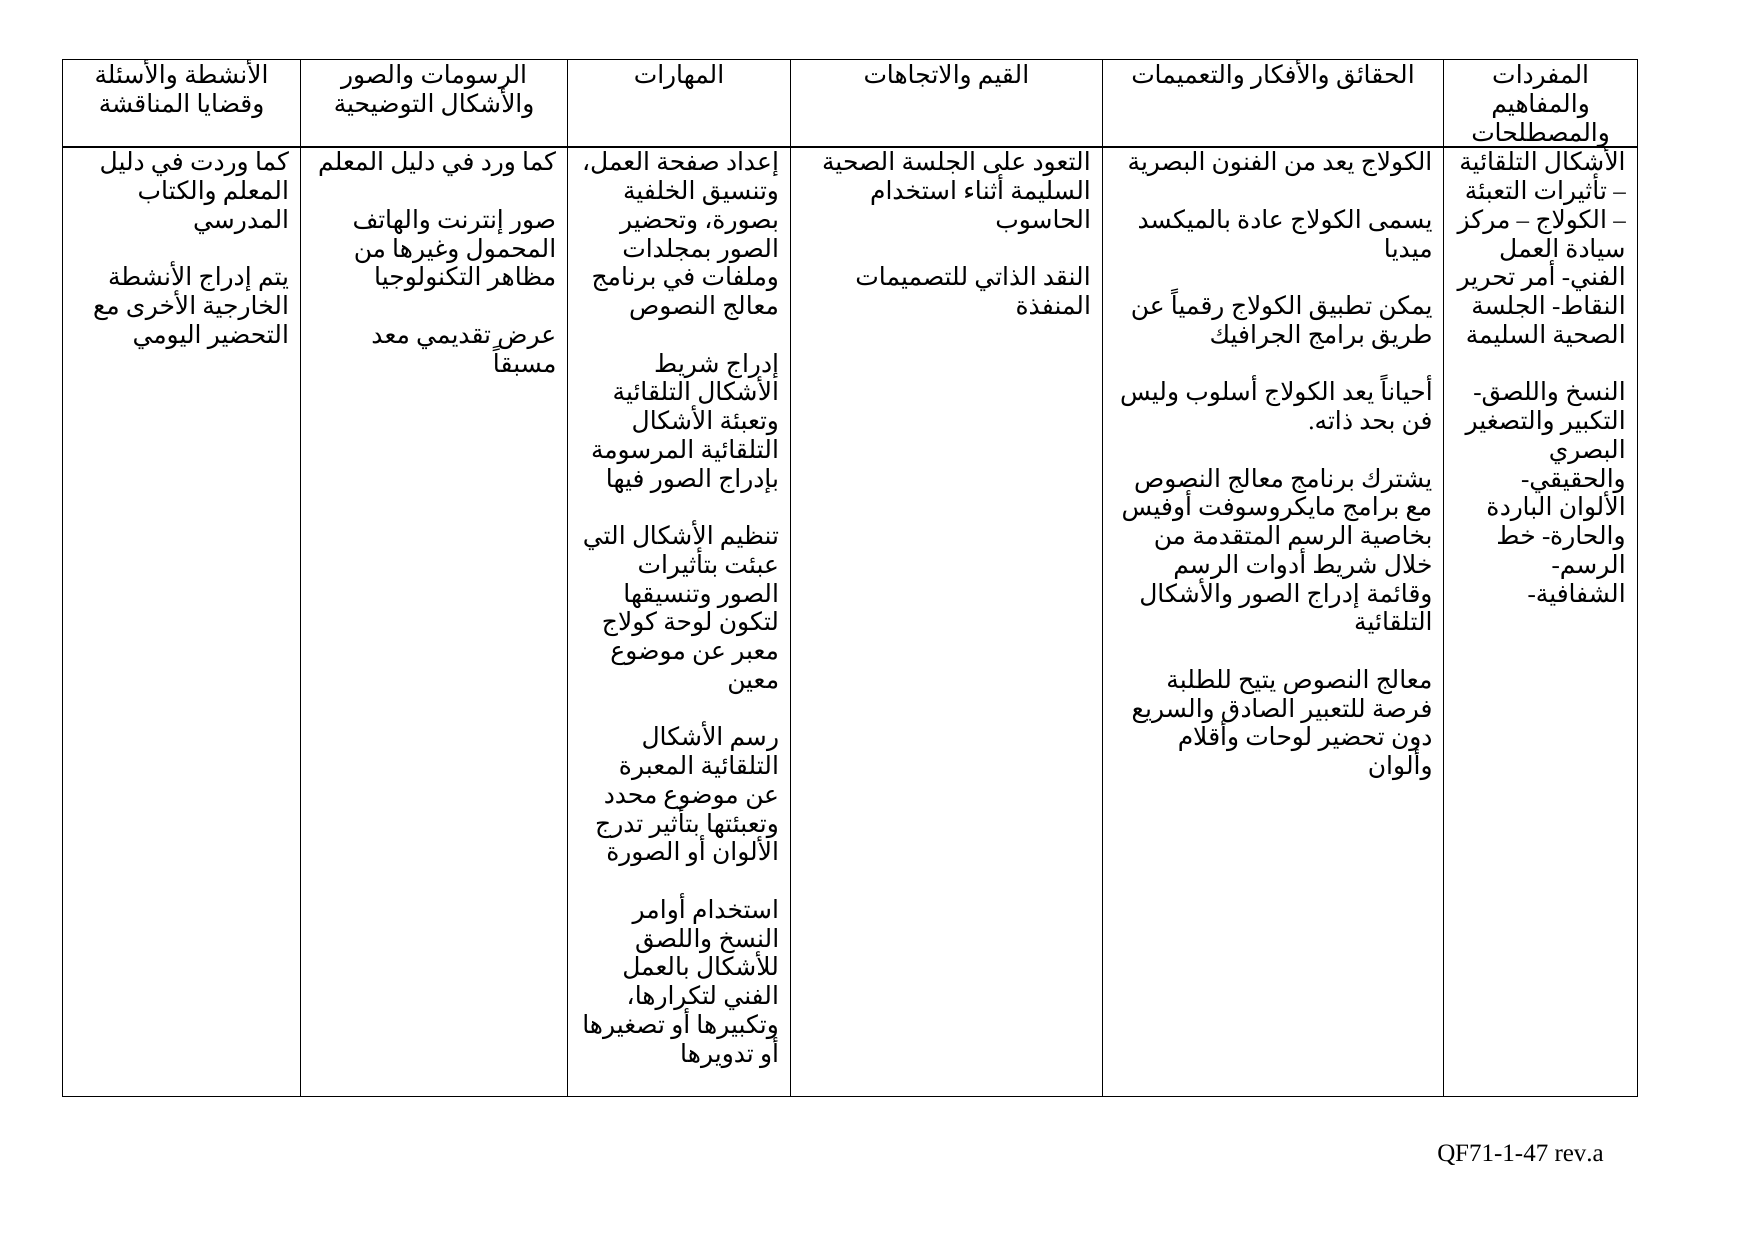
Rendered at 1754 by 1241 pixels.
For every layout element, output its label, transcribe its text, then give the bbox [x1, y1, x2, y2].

table_header المفردات والمفاهيم والمصطلحات [1444, 60, 1637, 146]
table_cell الكولاج يعد من الفنون البصرية يسمى الكولاج عادة بالميكسد ميديا يمكن تطبيق الكولاج رقمياً عن طريق برامج الجرافيك أحياناً يعد الكولاج أسلوب وليس فن بحد ذاته. يشترك برنامج معالج النصوص مع برامج مايكروسوفت أوفيس بخاصية الرسم المتقدمة من خلال شريط أدوات الرسم وقائمة إدراج الصور والأشكال التلقائية معالج النصوص يتيح للطلبة فرصة للتعبير الصادق والسريع دون تحضير لوحات وأقلام وألوان [1103, 148, 1443, 1096]
table_header المهارات [568, 60, 790, 146]
table_cell كما وردت في دليل المعلم والكتاب المدرسي يتم إدراج الأنشطة الخارجية الأخرى مع التحضير اليومي [63, 148, 300, 1096]
table_header الحقائق والأفكار والتعميمات [1103, 60, 1443, 146]
table_cell الأشكال التلقائية – تأثيرات التعبئة – الكولاج – مركز سيادة العمل الفني- أمر تحرير النقاط- الجلسة الصحية السليمة النسخ واللصق- التكبير والتصغير البصري والحقيقي- الألوان الباردة والحارة- خط الرسم- الشفافية- [1444, 148, 1637, 1096]
table_header الرسومات والصور والأشكال التوضيحية [301, 60, 567, 146]
table_header الأنشطة والأسئلة وقضايا المناقشة [63, 60, 300, 146]
table_cell كما ورد في دليل المعلم صور إنترنت والهاتف المحمول وغيرها من مظاهر التكنولوجيا عرض تقديمي معد مسبقاً [301, 148, 567, 1096]
table_cell إعداد صفحة العمل، وتنسيق الخلفية بصورة، وتحضير الصور بمجلدات وملفات في برنامج معالج النصوص إدراج شريط الأشكال التلقائية وتعبئة الأشكال التلقائية المرسومة بإدراج الصور فيها تنظيم الأشكال التي عبئت بتأثيرات الصور وتنسيقها لتكون لوحة كولاج معبر عن موضوع معين رسم الأشكال التلقائية المعبرة عن موضوع محدد وتعبئتها بتأثير تدرج الألوان أو الصورة استخدام أوامر النسخ واللصق للأشكال بالعمل الفني لتكرارها، وتكبيرها أو تصغيرها أو تدويرها [568, 148, 790, 1096]
table_cell التعود على الجلسة الصحية السليمة أثناء استخدام الحاسوب النقد الذاتي للتصميمات المنفذة [791, 148, 1102, 1096]
table_header القيم والاتجاهات [791, 60, 1102, 146]
